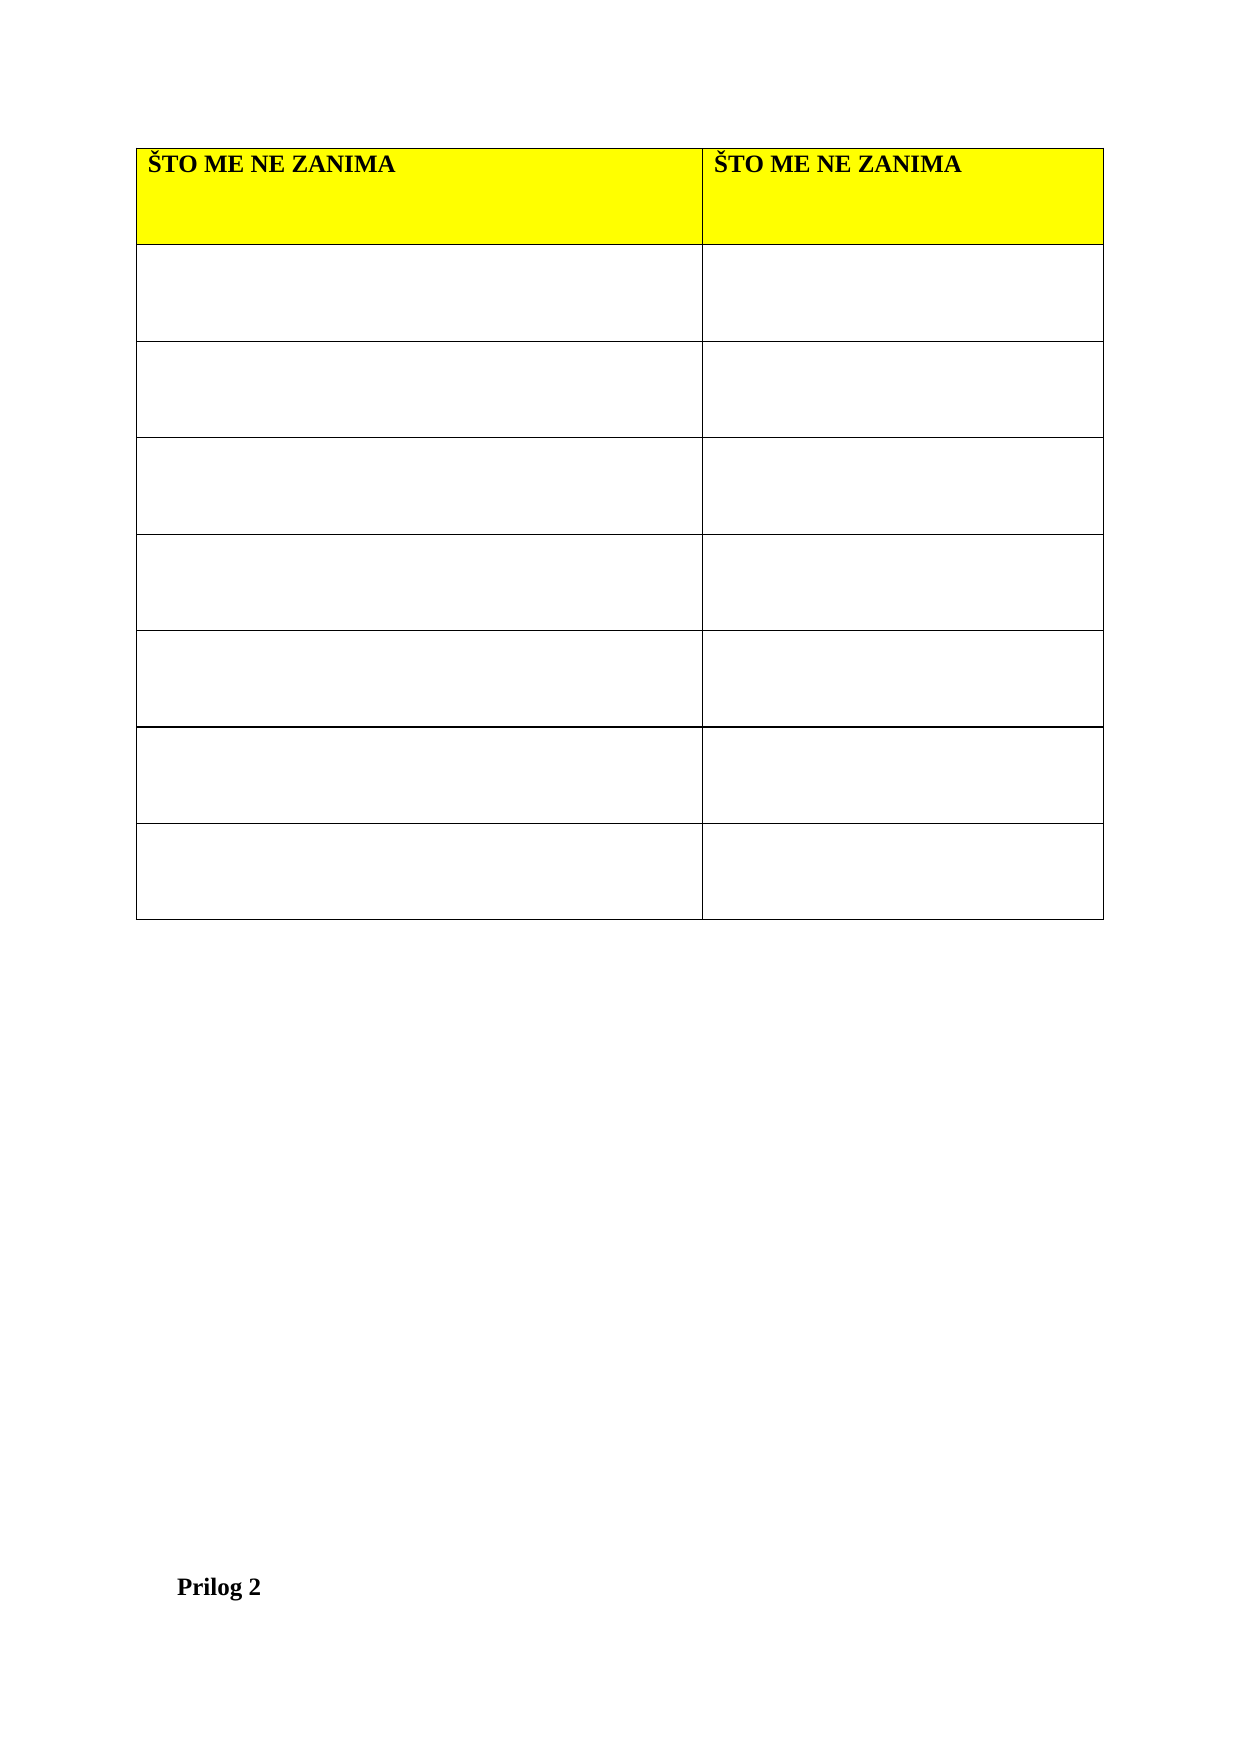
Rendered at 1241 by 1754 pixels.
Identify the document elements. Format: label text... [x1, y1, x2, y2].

table_cell [703, 824, 1103, 919]
table_cell [703, 728, 1103, 823]
text Prilog 2 [177, 1572, 1093, 1601]
table_cell [703, 535, 1103, 630]
table_cell [703, 438, 1103, 533]
table_cell [137, 631, 702, 726]
table_header ŠTO ME NE ZANIMA [137, 149, 702, 244]
table_cell [137, 245, 702, 341]
table_cell [137, 535, 702, 630]
table_cell [137, 728, 702, 823]
table_cell [137, 342, 702, 437]
table_cell [703, 631, 1103, 726]
table_cell [137, 824, 702, 919]
table_header ŠTO ME NE ZANIMA [703, 149, 1103, 244]
table_cell [703, 245, 1103, 341]
table_cell [137, 438, 702, 533]
table_cell [703, 342, 1103, 437]
